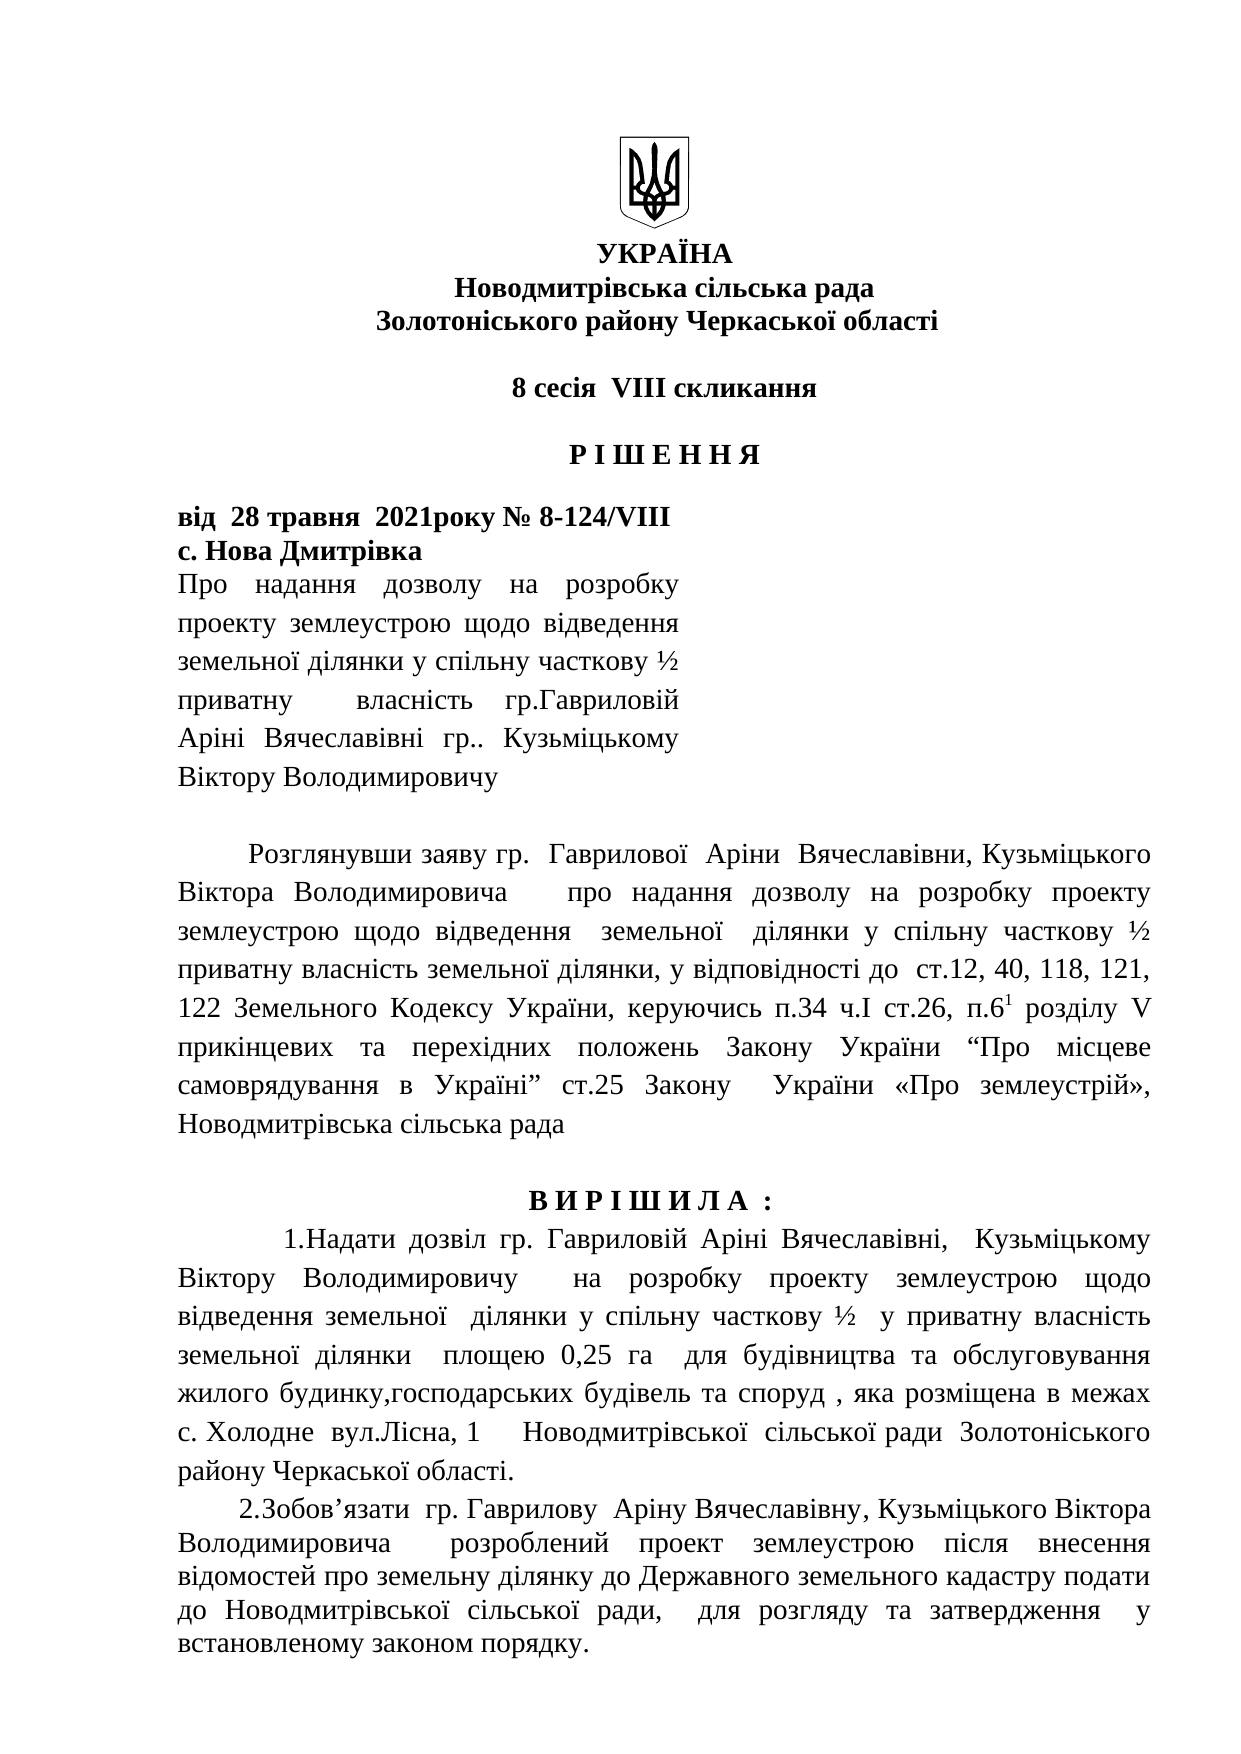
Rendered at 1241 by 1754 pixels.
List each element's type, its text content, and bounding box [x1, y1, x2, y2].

text В И Р І Ш И Л А : [193, 1183, 1152, 1216]
text с. Нова Дмитрівка [177, 533, 1152, 566]
text 2.Зобов’язати гр. Гаврилову Аріну Вячеславівну, Кузьміцького Віктора Володимировича розроблений проект землеустрою після внесення відомостей про земельну ділянку до Державного земельного кадастру подати до Новодмитрівської сільської ради, для розгляду та затвердження у встановленому законом порядку. [177, 1491, 1152, 1659]
text від 28 травня 2021року № 8-124/VІІІ [177, 499, 1152, 533]
text 8 сесія VIІІ скликання [177, 370, 1152, 404]
text Розглянувши заяву гр. Гаврилової Аріни Вячеславівни, Кузьміцького Віктора Володимировича про надання дозволу на розробку проекту землеустрою щодо відведення земельної ділянки у спільну часткову ½ приватну власність земельної ділянки, у відповідності до ст.12, 40, 118, 121, 122 Земельного Кодексу України, керуючись п.34 ч.І ст.26, п.61 розділу V прикінцевих та перехідних положень Закону України “Про місцеве самоврядування в Україні” ст.25 Закону України «Про землеустрій», Новодмитрівська сільська рада [177, 836, 1152, 1139]
text 1.Надати дозвіл гр. Гавриловій Аріні Вячеславівні, Кузьміцькому Віктору Володимировичу на розробку проекту землеустрою щодо відведення земельної ділянки у спільну часткову ½ у приватну власність земельної ділянки площею 0,25 га для будівництва та обслуговування жилого будинку,господарських будівель та споруд , яка розміщена в межах с. Холодне вул.Лісна, 1 Новодмитрівської сільської ради Золотоніського району Черкаської області. [177, 1221, 1152, 1486]
text Золотоніського району Черкаської області [177, 303, 1137, 337]
text Р І Ш Е Н Н Я [177, 437, 1152, 471]
text Про надання дозволу на розробку проекту землеустрою щодо відведення земельної ділянки у спільну часткову ½ приватну власність гр.Гавриловій Аріні Вячеславівні гр.. Кузьміцькому Віктору Володимировичу [177, 566, 679, 792]
text УКРАЇНА [177, 236, 1152, 270]
text Новодмитрівська сільська рада [177, 270, 1152, 303]
